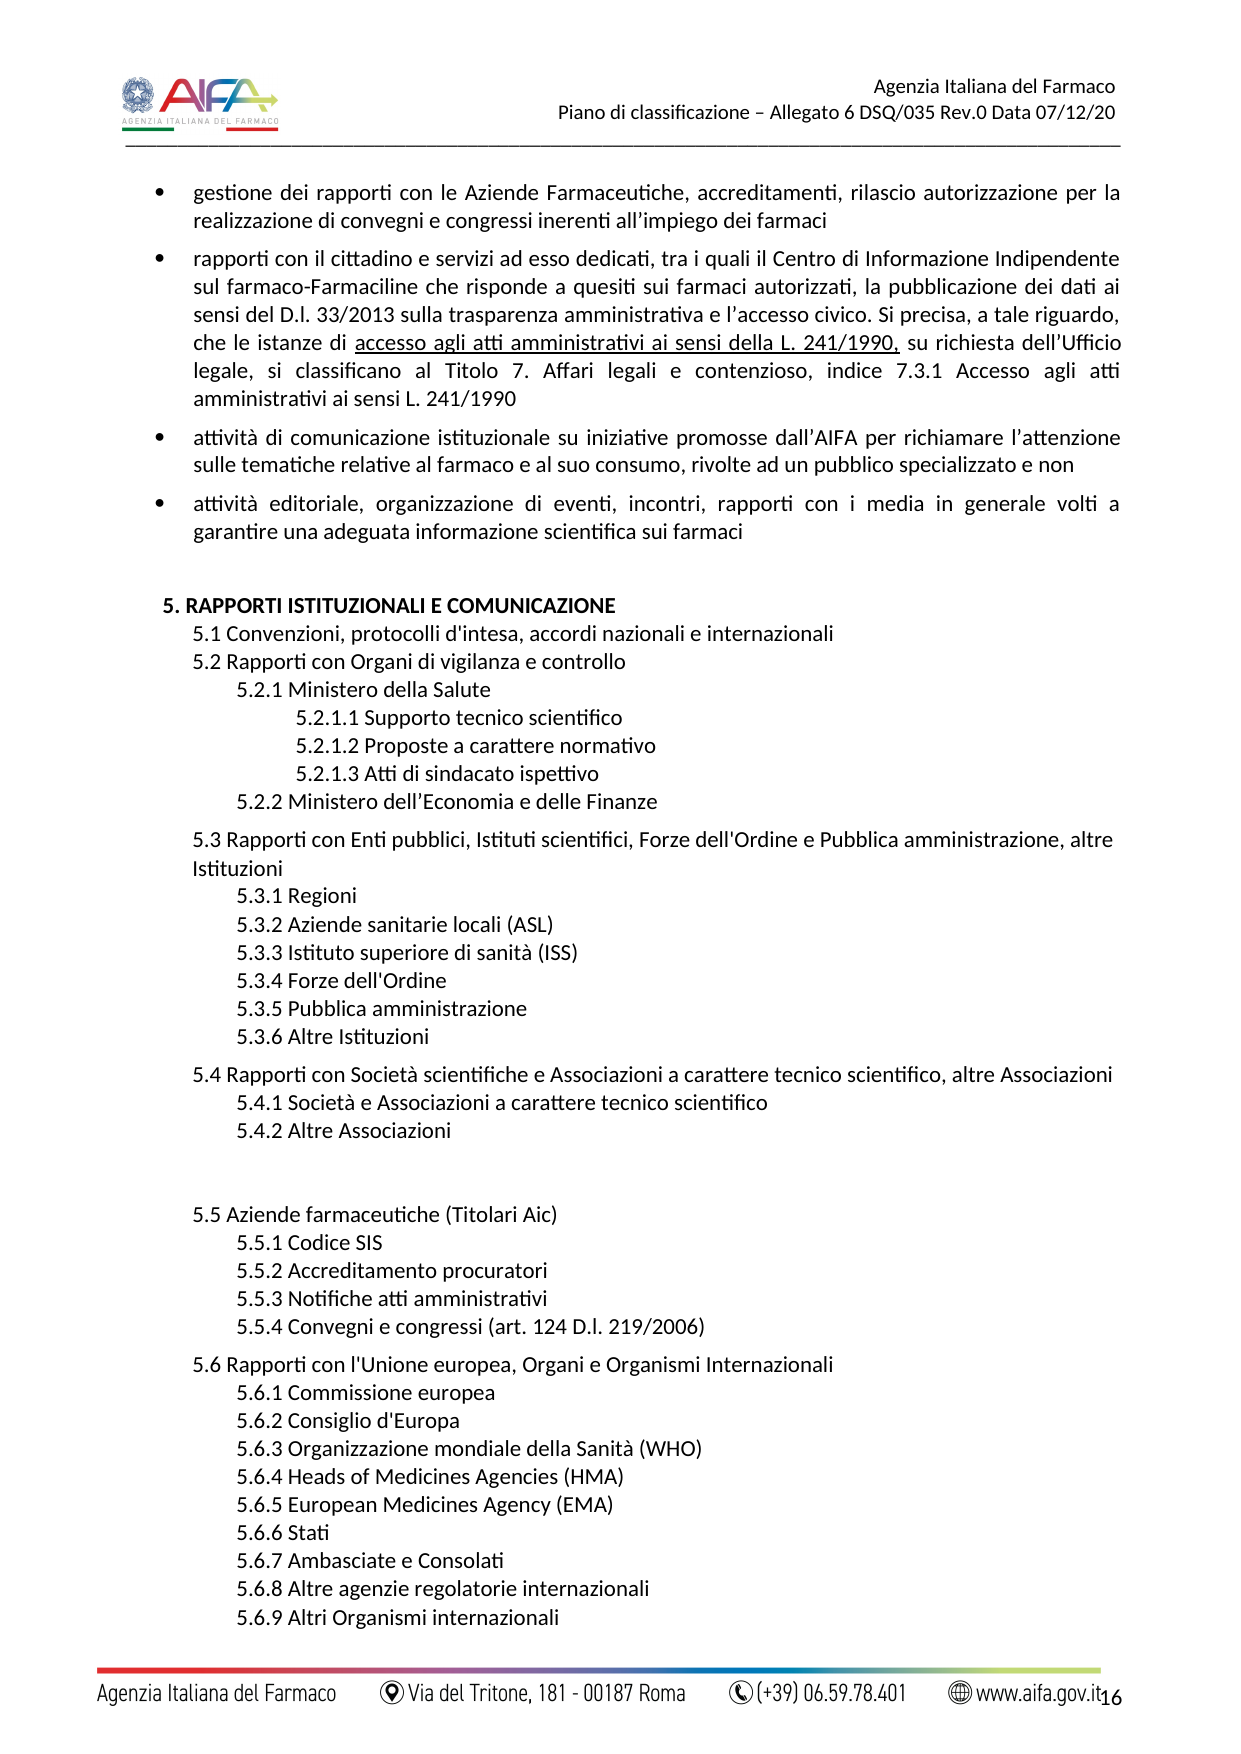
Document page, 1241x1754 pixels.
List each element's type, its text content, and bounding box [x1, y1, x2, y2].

text 5.6.5 European Medicines Agency (EMA) [236, 1491, 1122, 1518]
text 5.2.1.1 Supporto tecnico scientifico [295, 703, 1122, 731]
text 5.6.4 Heads of Medicines Agencies (HMA) [236, 1462, 1122, 1491]
text 5.5.2 Accreditamento procuratori [236, 1256, 1122, 1284]
text 5.6 Rapporti con l'Unione europea, Organi e Organismi Internazionali [192, 1350, 1122, 1378]
text 5.1 Convenzioni, protocolli d'intesa, accordi nazionali e internazionali [192, 619, 1122, 647]
text 5.3 Rapporti con Enti pubblici, Istituti scientifici, Forze dell'Ordine e Pubblica amministrazione, altre Istituzioni [192, 826, 1122, 882]
list attività editoriale, organizzazione di eventi, incontri, rapporti con i media in generale volti a garantire una adeguata informazione scientifica sui farmaci [156, 489, 1122, 545]
text 5.5 Aziende farmaceutiche (Titolari Aic) [192, 1200, 1122, 1228]
text 5.3.2 Aziende sanitarie locali (ASL) [236, 910, 1122, 938]
text 5.5.4 Convegni e congressi (art. 124 D.l. 219/2006) [236, 1312, 1122, 1340]
text 5.6.9 Altri Organismi internazionali [236, 1603, 1122, 1631]
list gestione dei rapporti con le Aziende Farmaceutiche, accreditamenti, rilascio autorizzazione per la realizzazione di convegni e congressi inerenti all’impiego dei farmaci [156, 178, 1122, 234]
text 5.2.1.2 Proposte a carattere normativo [295, 731, 1122, 759]
picture [118, 73, 282, 135]
list rapporti con il cittadino e servizi ad esso dedicati, tra i quali il Centro di Informazione Indipendente sul farmaco-Farmaciline che risponde a quesiti sui farmaci autorizzati, la pubblicazione dei dati ai sensi del D.l. 33/2013 sulla trasparenza amministrativa e l’accesso civico. Si precisa, a tale riguardo, che le istanze di accesso agli atti amministrativi ai sensi della L. 241/1990, su richiesta dell’Ufficio legale, si classificano al Titolo 7. Affari legali e contenzioso, indice 7.3.1 Accesso agli atti amministrativi ai sensi L. 241/1990 [156, 244, 1122, 412]
text 5.5.3 Notifiche atti amministrativi [236, 1284, 1122, 1312]
text 5.2.2 Ministero dell’Economia e delle Finanze [236, 787, 1122, 815]
text 5.5.1 Codice SIS [236, 1228, 1122, 1256]
text 5.2.1.3 Atti di sindacato ispettivo [295, 759, 1122, 787]
text 5.3.1 Regioni [236, 882, 1122, 910]
text 5.6.2 Consiglio d'Europa [236, 1406, 1122, 1434]
text 5.4 Rapporti con Società scientifiche e Associazioni a carattere tecnico scientifico, altre Associazioni [192, 1060, 1122, 1088]
text 5.6.6 Stati [236, 1518, 1122, 1547]
text 5.3.5 Pubblica amministrazione [236, 994, 1122, 1022]
text 5.4.2 Altre Associazioni [236, 1116, 1122, 1144]
text 5.3.3 Istituto superiore di sanità (ISS) [236, 938, 1122, 966]
picture [0, 1635, 1219, 1754]
list attività di comunicazione istituzionale su iniziative promosse dall’AIFA per richiamare l’attenzione sulle tematiche relative al farmaco e al suo consumo, rivolte ad un pubblico specializzato e non [156, 423, 1122, 479]
text 5.6.3 Organizzazione mondiale della Sanità (WHO) [236, 1434, 1122, 1462]
text 5.6.7 Ambasciate e Consolati [236, 1547, 1122, 1574]
text 5. RAPPORTI ISTITUZIONALI E COMUNICAZIONE [162, 591, 1122, 619]
text 5.3.4 Forze dell'Ordine [236, 966, 1122, 994]
text 5.6.1 Commissione europea [236, 1378, 1122, 1406]
text 5.3.6 Altre Istituzioni [236, 1022, 1122, 1050]
text 5.4.1 Società e Associazioni a carattere tecnico scientifico [236, 1088, 1122, 1116]
text 5.2 Rapporti con Organi di vigilanza e controllo [192, 647, 1122, 675]
text 5.6.8 Altre agenzie regolatorie internazionali [236, 1574, 1122, 1603]
text 5.2.1 Ministero della Salute [236, 675, 1122, 703]
